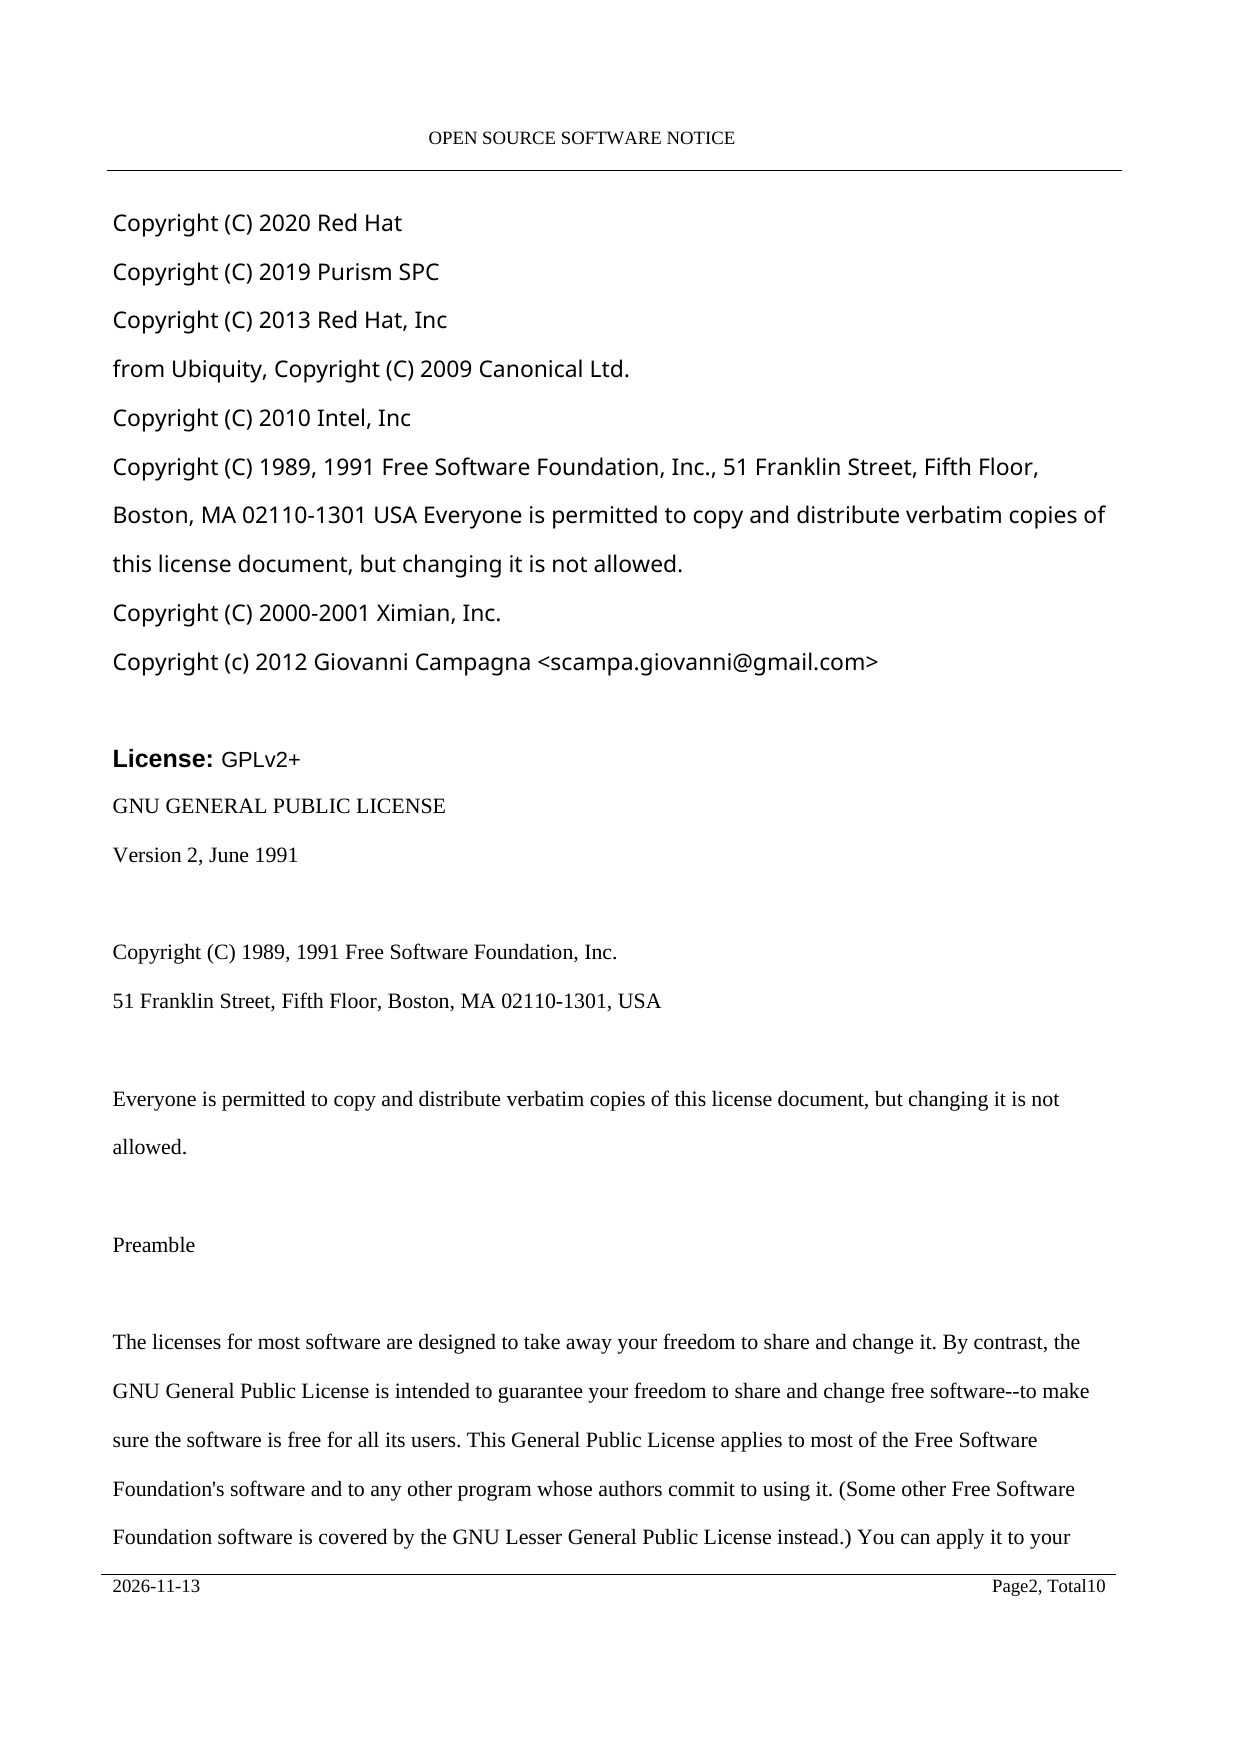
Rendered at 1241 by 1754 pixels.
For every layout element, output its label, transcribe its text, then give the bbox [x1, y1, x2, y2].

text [112, 206, 1128, 726]
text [112, 789, 1128, 1553]
text License: GPLv2+ [112, 743, 1128, 775]
